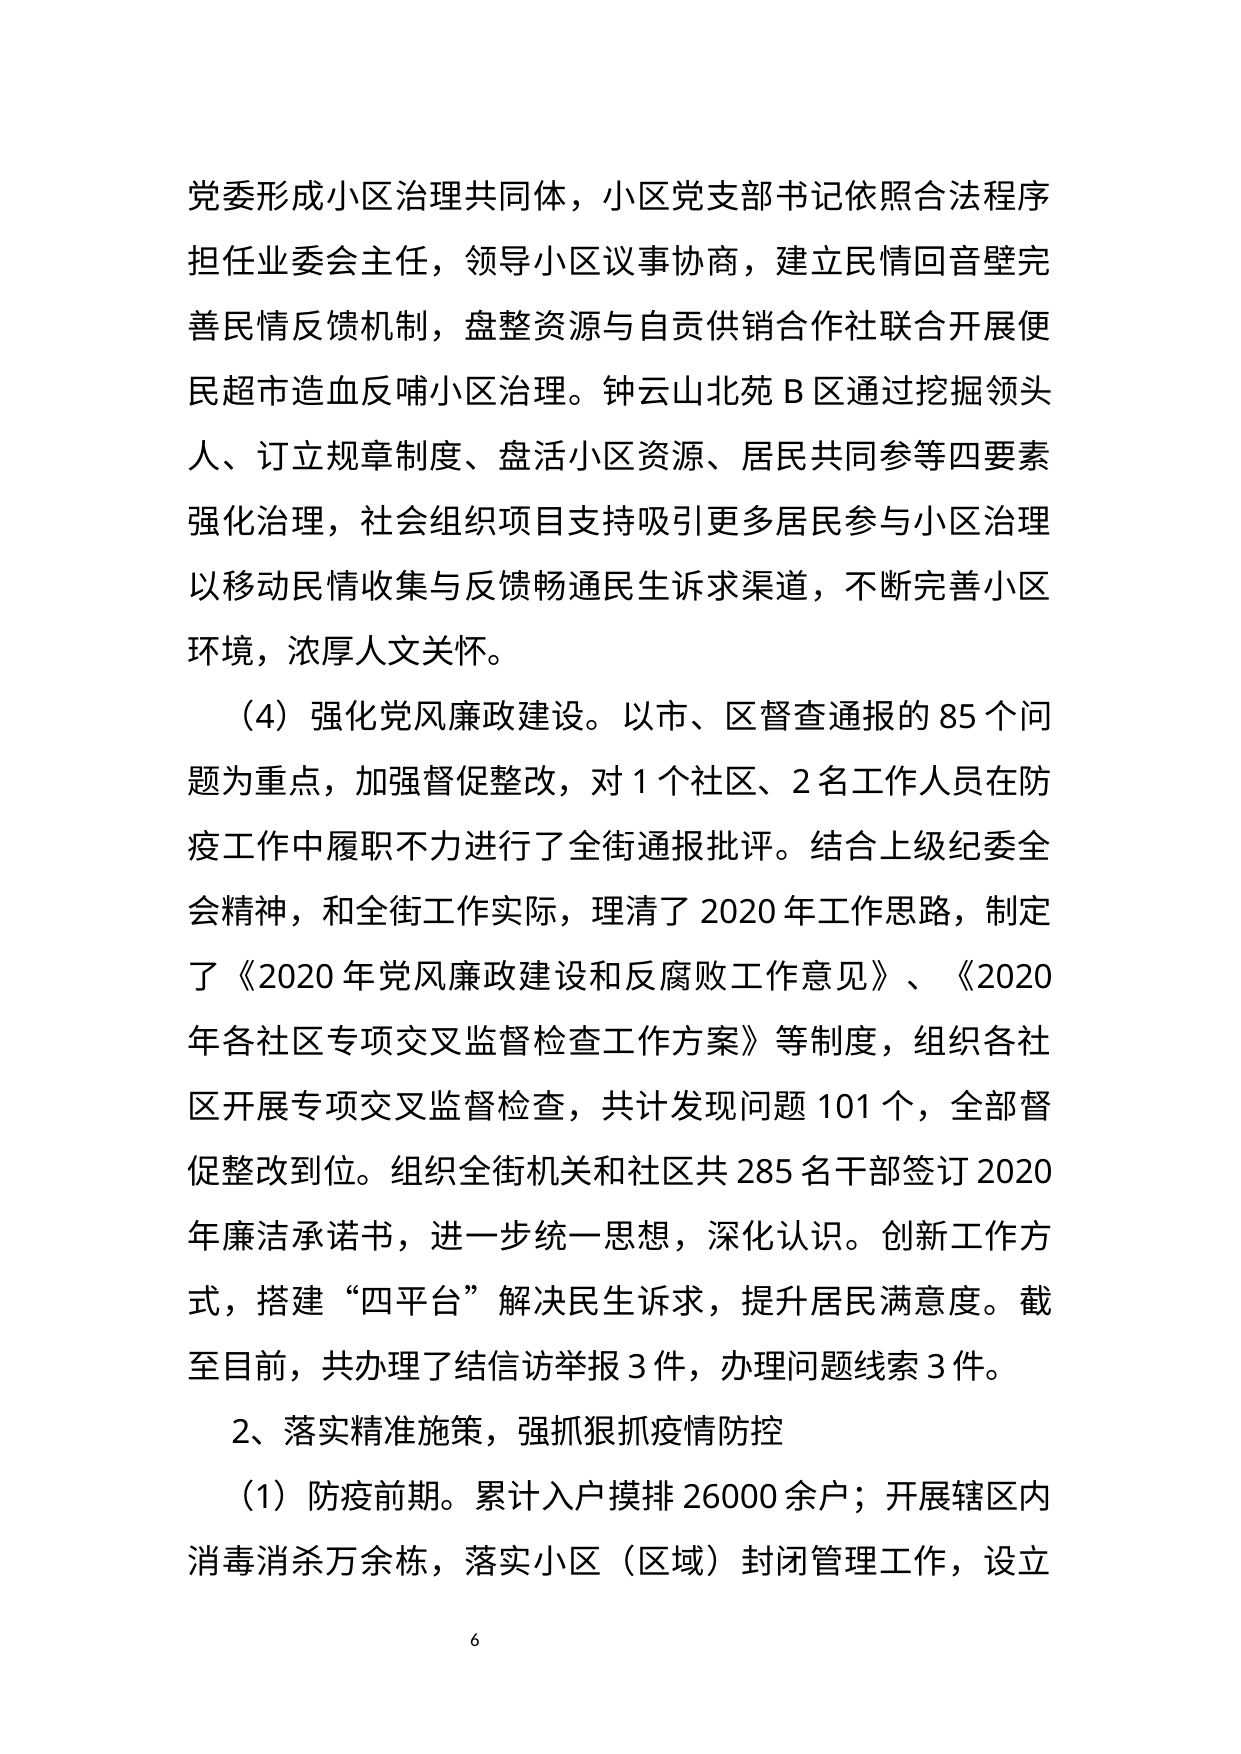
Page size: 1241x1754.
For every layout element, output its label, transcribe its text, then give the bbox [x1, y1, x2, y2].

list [187, 162, 1053, 682]
list （4）强化党风廉政建设。以市、区督查通报的85个问题为重点，加强督促整改，对1个社区、2名工作人员在防疫工作中履职不力进行了全街通报批评。结合上级纪委全会精神，和全街工作实际，理清了2020年工作思路，制定了《2020年党风廉政建设和反腐败工作意见》、《2020年各社区专项交叉监督检查工作方案》等制度，组织各社区开展专项交叉监督检查，共计发现问题101个，全部督促整改到位。组织全街机关和社区共285名干部签订2020年廉洁承诺书，进一步统一思想，深化认识。创新工作方式，搭建“四平台”解决民生诉求，提升居民满意度。截至目前，共办理了结信访举报3件，办理问题线索3件。 [187, 682, 1053, 1397]
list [187, 1462, 1053, 1592]
list 2、落实精准施策，强抓狠抓疫情防控 [231, 1397, 1053, 1462]
